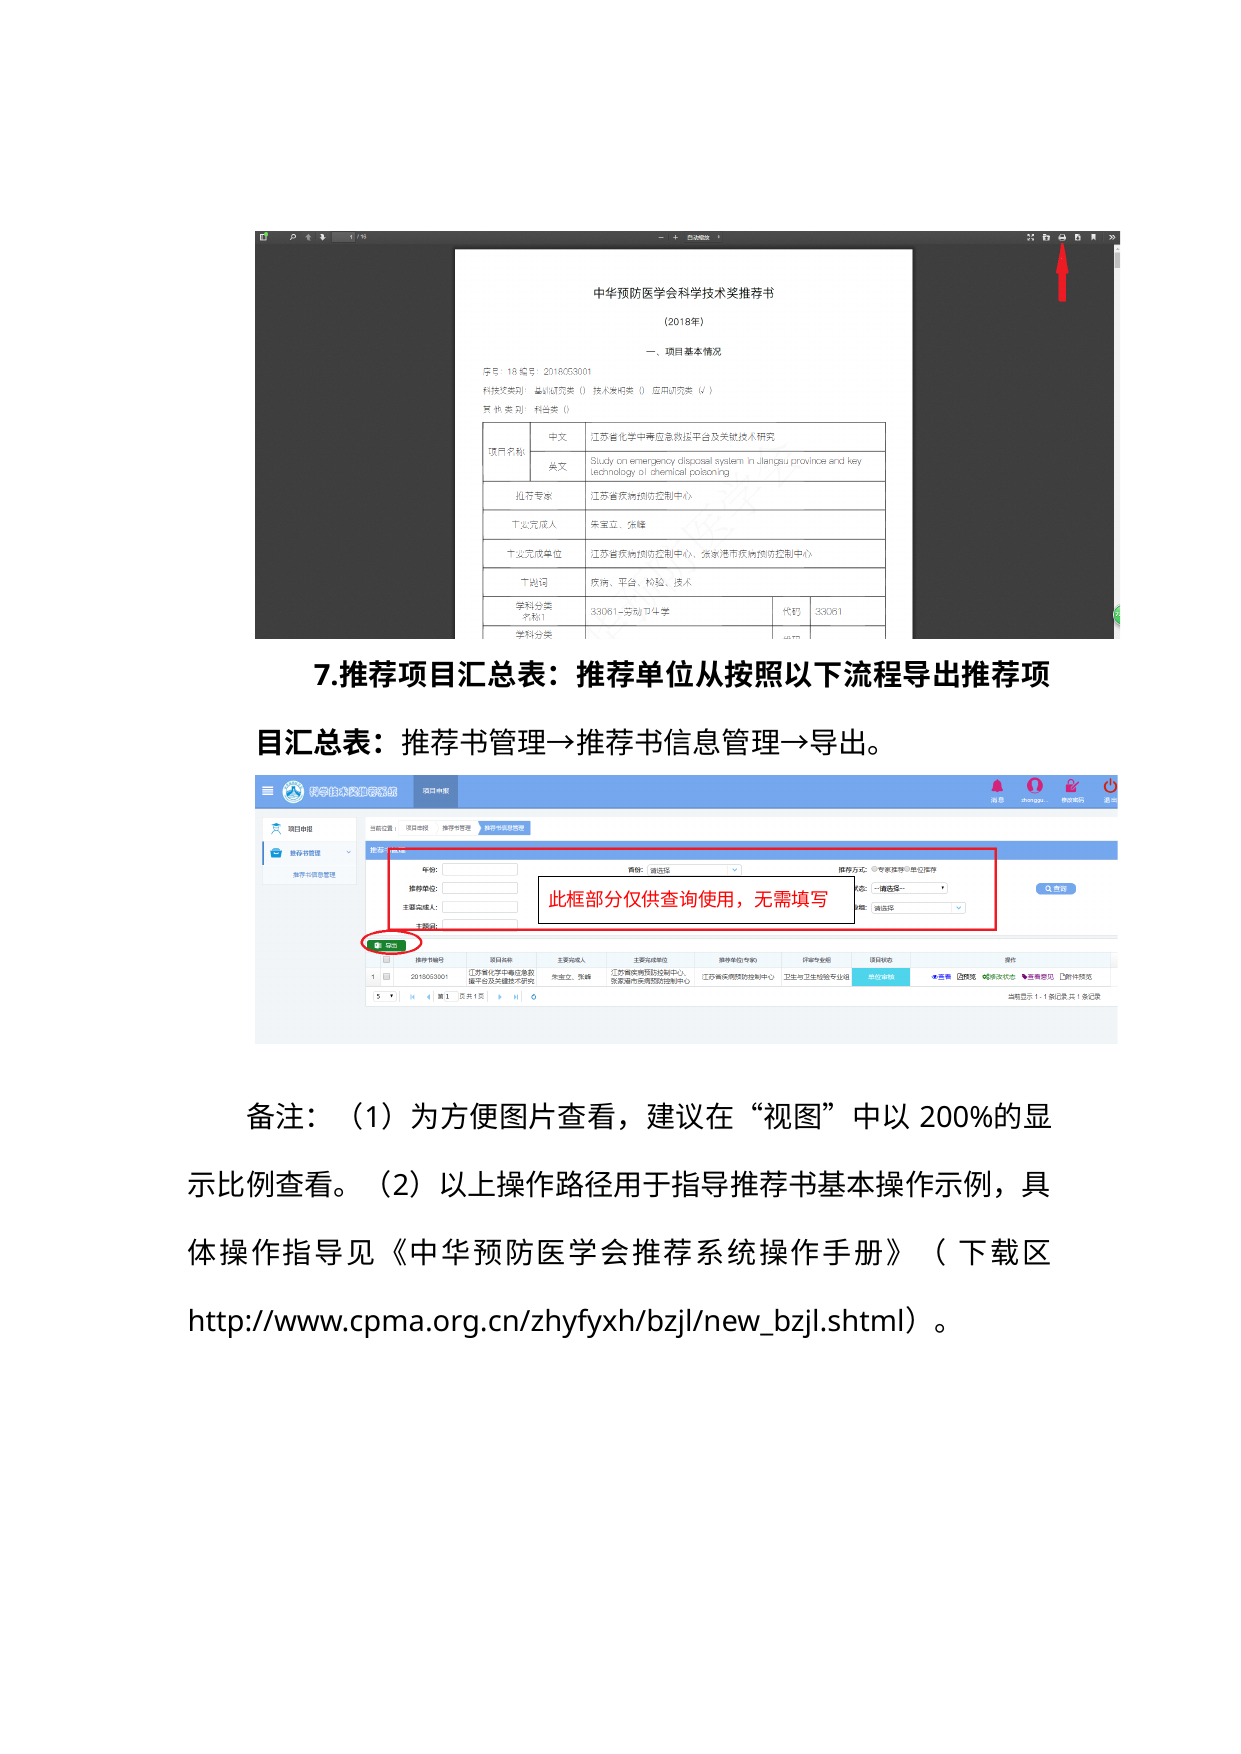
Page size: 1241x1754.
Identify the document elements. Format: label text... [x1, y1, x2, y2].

picture [255, 231, 1121, 639]
text 7.推荐项目汇总表：推荐单位从按照以下流程导出推荐项目汇总表：推荐书管理→推荐书信息管理→导出。 [255, 639, 1053, 775]
text 备注：（1）为方便图片查看，建议在“视图”中以200%的显示比例查看。（2）以上操作路径用于指导推荐书基本操作示例，具体操作指导见《中华预防医学会推荐系统操作手册》（ 下载区http://www.cpma.org.cn/zhyfyxh/bzjl/new_bzjl.shtml）。 [187, 1081, 1053, 1352]
picture [255, 775, 1118, 1044]
